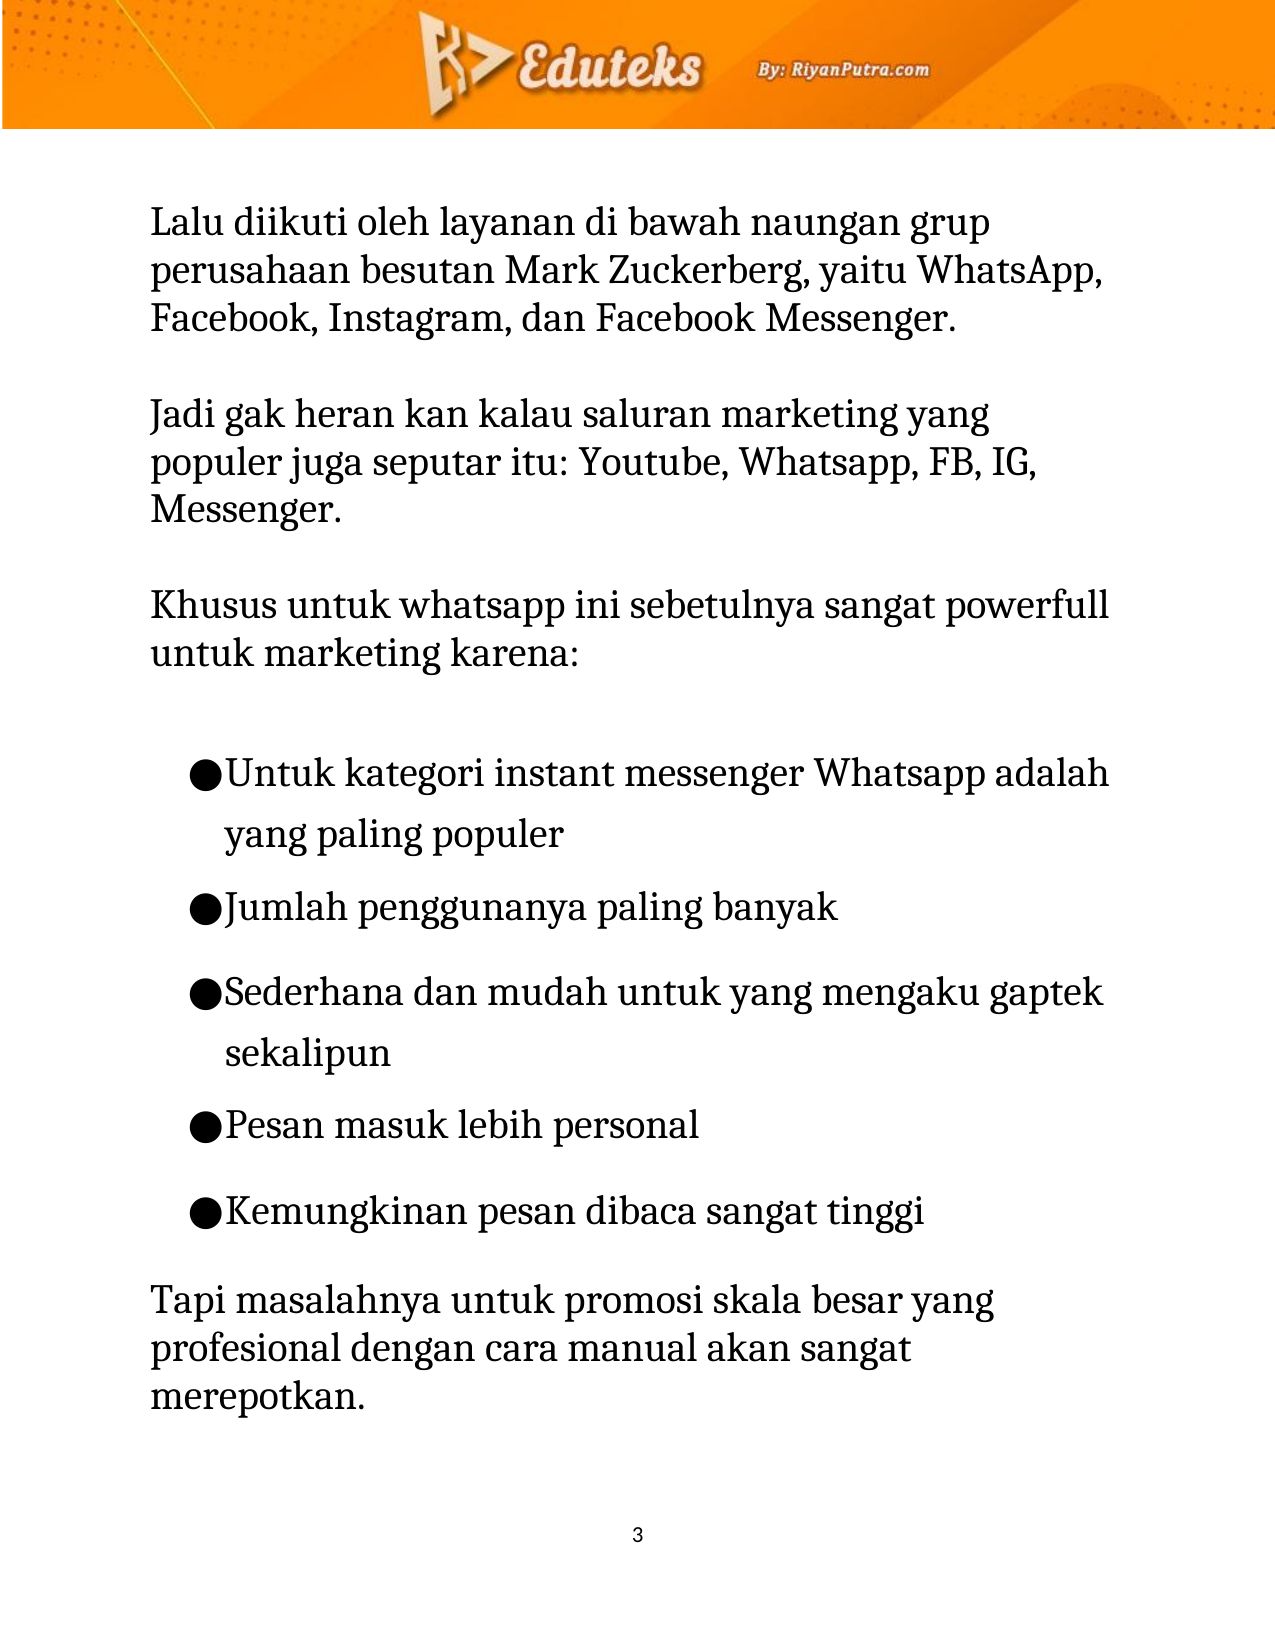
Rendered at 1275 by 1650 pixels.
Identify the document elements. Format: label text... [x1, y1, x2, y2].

list Sederhana dan mudah untuk yang mengaku gaptek sekalipun [187, 944, 1125, 1077]
list Untuk kategori instant messenger Whatsapp adalah yang paling populer [187, 725, 1125, 858]
picture [2, 0, 1275, 129]
text Khusus untuk whatsapp ini sebetulnya sangat powerfull untuk marketing karena: [150, 581, 1125, 677]
text Tapi masalahnya untuk promosi skala besar yang profesional dengan cara manual akan sangat merepotkan. [150, 1276, 1125, 1420]
text Lalu diikuti oleh layanan di bawah naungan grup perusahaan besutan Mark Zuckerberg, yaitu WhatsApp, Facebook, Instagram, dan Facebook Messenger. [150, 198, 1125, 342]
text Jadi gak heran kan kalau saluran marketing yang populer juga seputar itu: Youtube, Whatsapp, FB, IG, Messenger. [150, 389, 1125, 533]
list Kemungkinan pesan dibaca sangat tinggi [187, 1162, 1125, 1248]
list Jumlah penggunanya paling banyak [187, 858, 1125, 944]
list Pesan masuk lebih personal [187, 1077, 1125, 1162]
